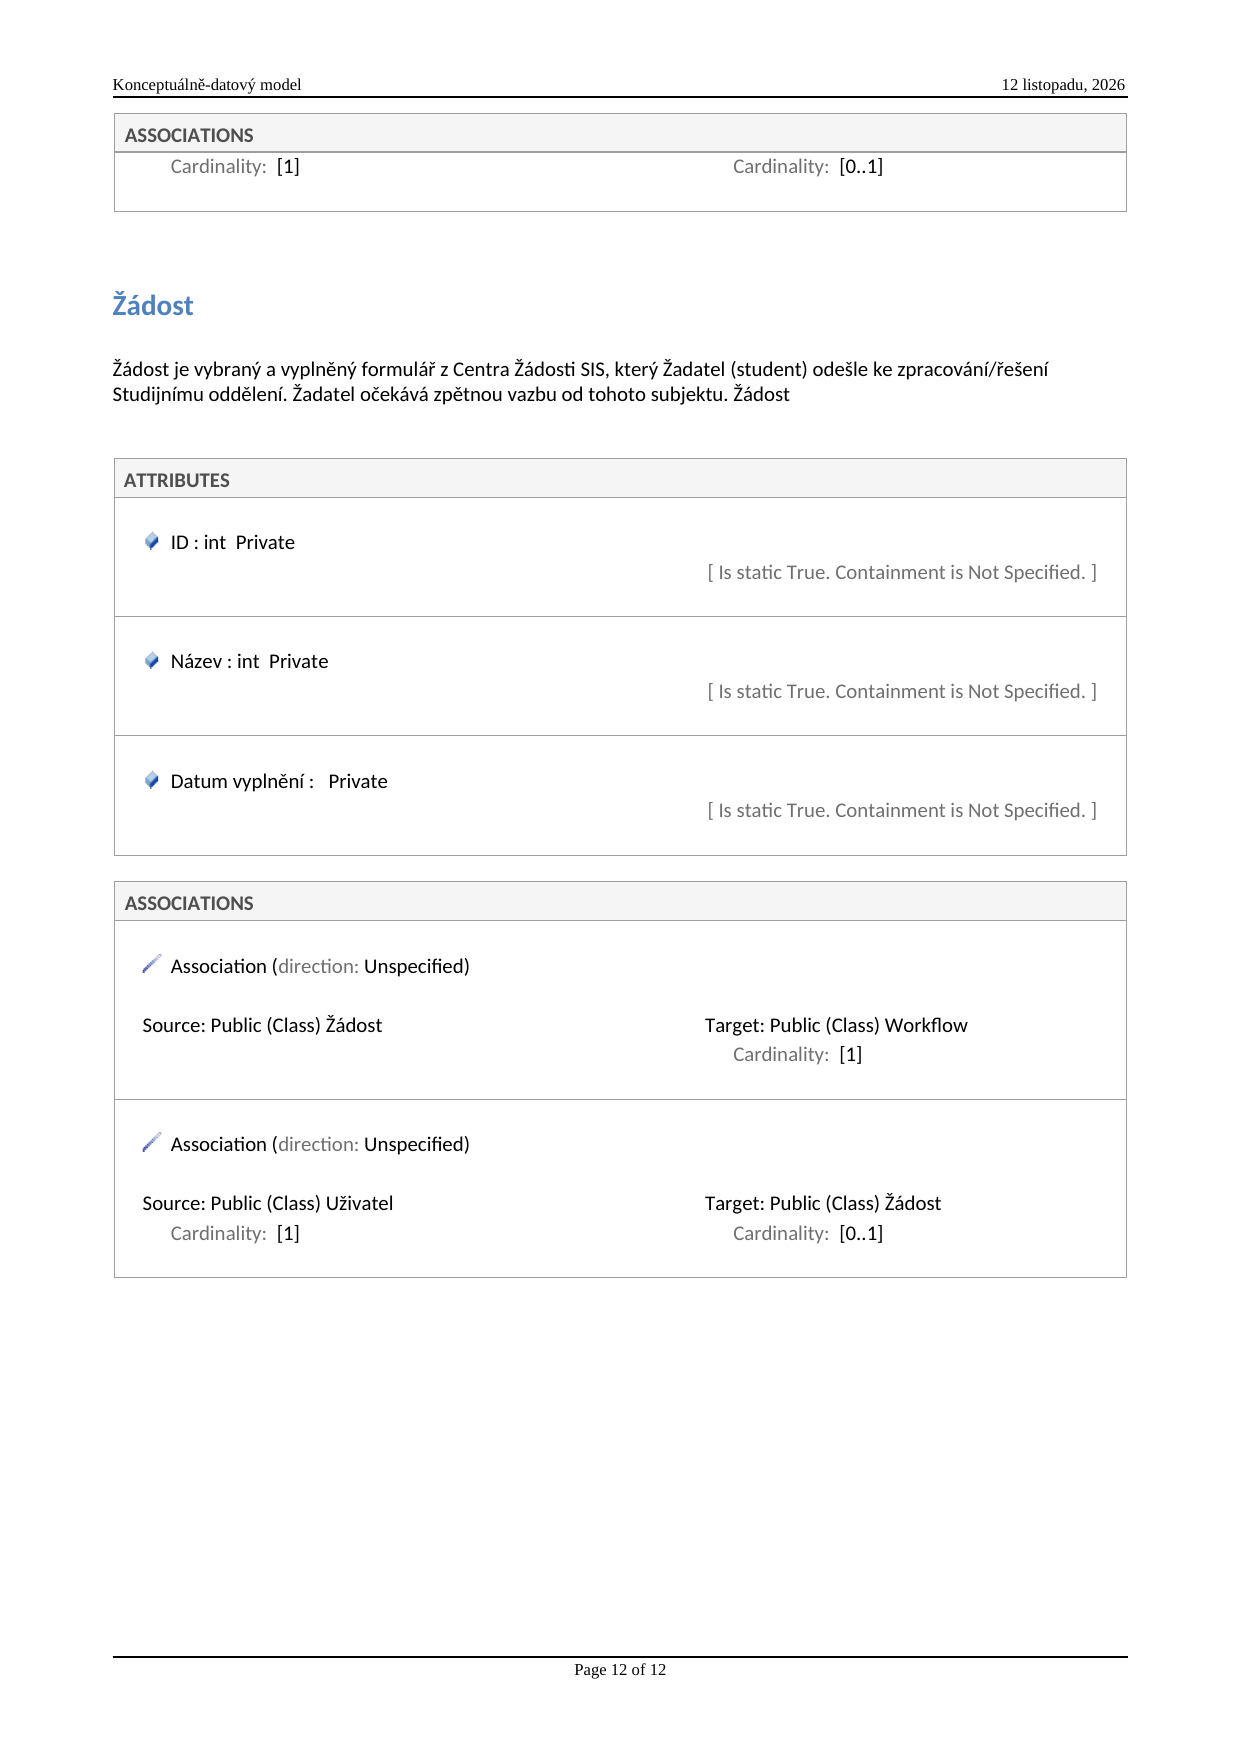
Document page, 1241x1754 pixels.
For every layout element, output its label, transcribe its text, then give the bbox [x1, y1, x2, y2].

picture [142, 954, 162, 973]
subtitle Žádost [112, 287, 1128, 322]
table_cell Source: Public (Class) Žádost [115, 1010, 677, 1099]
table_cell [115, 153, 677, 211]
table_cell Association (direction: Unspecified) [115, 1100, 1126, 1188]
table_header ASSOCIATIONS [115, 882, 1126, 920]
picture [142, 1132, 162, 1152]
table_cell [677, 153, 1126, 211]
table_cell ID : int Private [ Is static True. Containment is Not Specified. ] [115, 498, 1126, 616]
picture [142, 530, 162, 550]
table_header ATTRIBUTES [115, 459, 1126, 497]
table_cell Target: Public (Class) Žádost Cardinality: [0..1] [677, 1189, 1126, 1277]
table_cell Datum vyplnění : Private [ Is static True. Containment is Not Specified. ] [115, 736, 1126, 855]
table_cell Target: Public (Class) Workflow Cardinality: [1] [677, 1010, 1126, 1099]
table_cell Název : int Private [ Is static True. Containment is Not Specified. ] [115, 617, 1126, 735]
table_cell Association (direction: Unspecified) [115, 921, 1126, 1010]
picture [142, 769, 162, 789]
picture [142, 650, 162, 669]
text Žádost je vybraný a vyplněný formulář z Centra Žádosti SIS, který Žadatel (student) odešle ke zpracování/řešení Studijnímu oddělení. Žadatel očekává zpětnou vazbu od tohoto subjektu. Žádost [112, 356, 1128, 407]
table_header ASSOCIATIONS [115, 114, 1126, 151]
table_cell Source: Public (Class) Uživatel Cardinality: [1] [115, 1189, 677, 1277]
